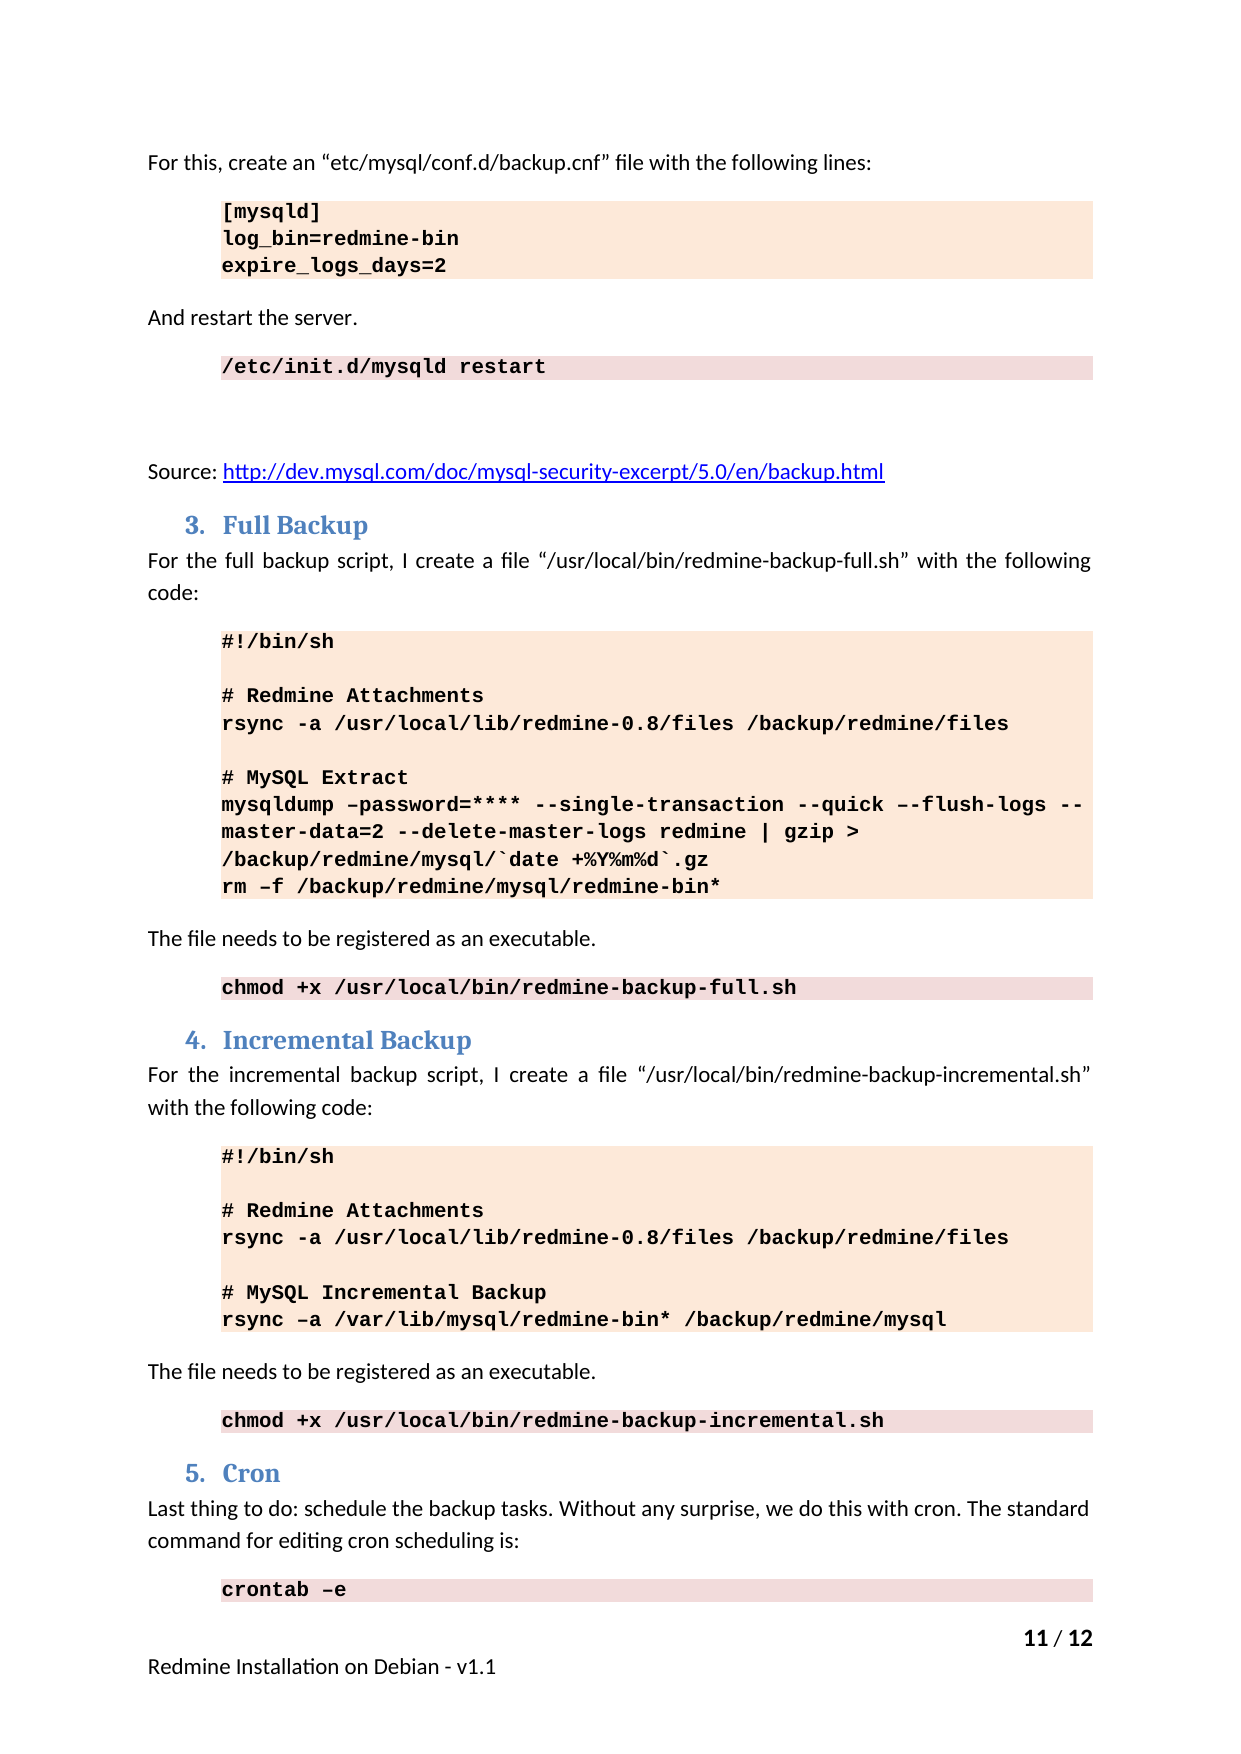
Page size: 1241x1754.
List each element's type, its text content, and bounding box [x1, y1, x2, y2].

text For the incremental backup script, I create a file “/usr/local/bin/redmine-backup-incremental.sh” with the following code: [148, 1061, 1093, 1121]
text crontab –e [221, 1579, 1093, 1602]
text For the full backup script, I create a file “/usr/local/bin/redmine-backup-full.sh” with the following code: [148, 546, 1093, 606]
text chmod +x /usr/local/bin/redmine-backup-full.sh [221, 977, 1093, 1000]
text log_bin=redmine-bin [221, 228, 1093, 251]
text mysqldump –password=**** --single-transaction --quick –-flush-logs --master-data=2 --delete-master-logs redmine | gzip > /backup/redmine/mysql/`date +%Y%m%d`.gz [221, 794, 1093, 872]
text # Redmine Attachments [221, 1200, 1093, 1224]
text # MySQL Extract [221, 767, 1093, 791]
text The file needs to be registered as an executable. [148, 924, 1093, 952]
text # MySQL Incremental Backup [221, 1282, 1093, 1305]
text /etc/init.d/mysqld restart [221, 356, 1093, 380]
text And restart the server. [148, 303, 1093, 331]
text #!/bin/sh [221, 1146, 1093, 1169]
text rsync -a /usr/local/lib/redmine-0.8/files /backup/redmine/files [221, 1227, 1093, 1251]
text rm –f /backup/redmine/mysql/redmine-bin* [221, 876, 1093, 899]
text Source: http://dev.mysql.com/doc/mysql-security-excerpt/5.0/en/backup.html [148, 457, 1093, 485]
text expire_logs_days=2 [221, 255, 1093, 279]
text rsync –a /var/lib/mysql/redmine-bin* /backup/redmine/mysql [221, 1309, 1093, 1332]
subtitle Full Backup [185, 510, 1093, 541]
subtitle Cron [185, 1458, 1093, 1489]
subtitle Incremental Backup [185, 1025, 1093, 1056]
text # Redmine Attachments [221, 685, 1093, 709]
text For this, create an “etc/mysql/conf.d/backup.cnf” file with the following lines: [148, 148, 1093, 176]
text Last thing to do: schedule the backup tasks. Without any surprise, we do this with cron. The standard command for editing cron scheduling is: [148, 1494, 1093, 1554]
text #!/bin/sh [221, 631, 1093, 655]
text chmod +x /usr/local/bin/redmine-backup-incremental.sh [221, 1410, 1093, 1433]
text The file needs to be registered as an executable. [148, 1357, 1093, 1385]
text [mysqld] [221, 201, 1093, 224]
text rsync -a /usr/local/lib/redmine-0.8/files /backup/redmine/files [221, 713, 1093, 736]
